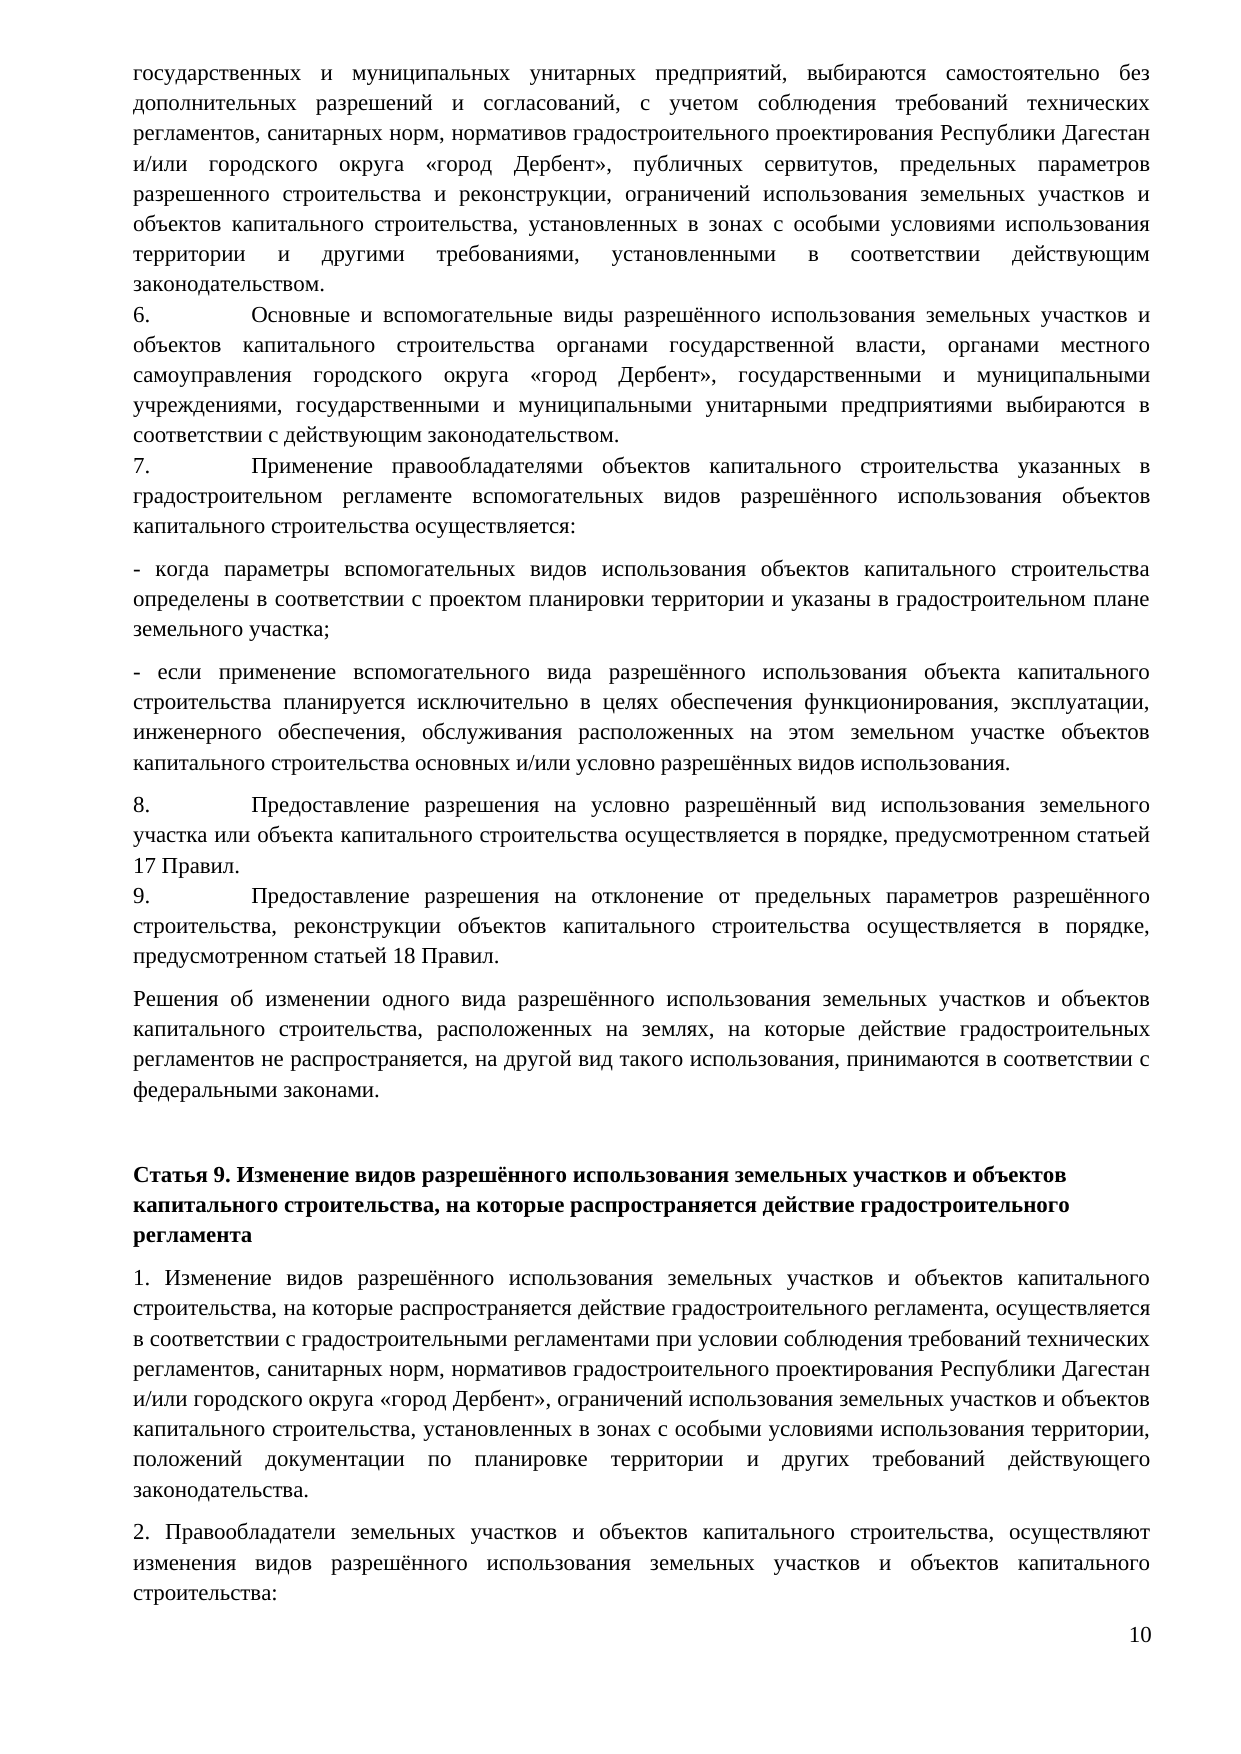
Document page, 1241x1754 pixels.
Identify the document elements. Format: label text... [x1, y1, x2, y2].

text - когда параметры вспомогательных видов использования объектов капитального строительства определены в соответствии с проектом планировки территории и указаны в градостроительном плане земельного участка; [133, 555, 1152, 642]
list Применение правообладателями объектов капитального строительства указанных в градостроительном регламенте вспомогательных видов разрешённого использования объектов капитального строительства осуществляется: [133, 452, 1152, 538]
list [133, 59, 1152, 297]
text 2. Правообладатели земельных участков и объектов капитального строительства, осуществляют изменения видов разрешённого использования земельных участков и объектов капитального строительства: [133, 1518, 1152, 1605]
text Решения об изменении одного вида разрешённого использования земельных участков и объектов капитального строительства, расположенных на землях, на которые действие градостроительных регламентов не распространяется, на другой вид такого использования, принимаются в соответствии с федеральными законами. [133, 985, 1152, 1102]
list Предоставление разрешения на отклонение от предельных параметров разрешённого строительства, реконструкции объектов капитального строительства осуществляется в порядке, предусмотренном статьей 18 Правил. [133, 882, 1152, 969]
text - если применение вспомогательного вида разрешённого использования объекта капитального строительства планируется исключительно в целях обеспечения функционирования, эксплуатации, инженерного обеспечения, обслуживания расположенных на этом земельном участке объектов капитального строительства основных и/или условно разрешённых видов использования. [133, 658, 1152, 775]
text 1. Изменение видов разрешённого использования земельных участков и объектов капитального строительства, на которые распространяется действие градостроительного регламента, осуществляется в соответствии с градостроительными регламентами при условии соблюдения требований технических регламентов, санитарных норм, нормативов градостроительного проектирования Республики Дагестан и/или городского округа «город Дербент», ограничений использования земельных участков и объектов капитального строительства, установленных в зонах с особыми условиями использования территории, положений документации по планировке территории и других требований действующего законодательства. [133, 1264, 1152, 1502]
list Основные и вспомогательные виды разрешённого использования земельных участков и объектов капитального строительства органами государственной власти, органами местного самоуправления городского округа «город Дербент», государственными и муниципальными учреждениями, государственными и муниципальными унитарными предприятиями выбираются в соответствии с действующим законодательством. [133, 301, 1152, 448]
subtitle Статья 9. Изменение видов разрешённого использования земельных участков и объектов капитального строительства, на которые распространяется действие градостроительного регламента [133, 1161, 1152, 1248]
list Предоставление разрешения на условно разрешённый вид использования земельного участка или объекта капитального строительства осуществляется в порядке, предусмотренном статьей 17 Правил. [133, 791, 1152, 878]
